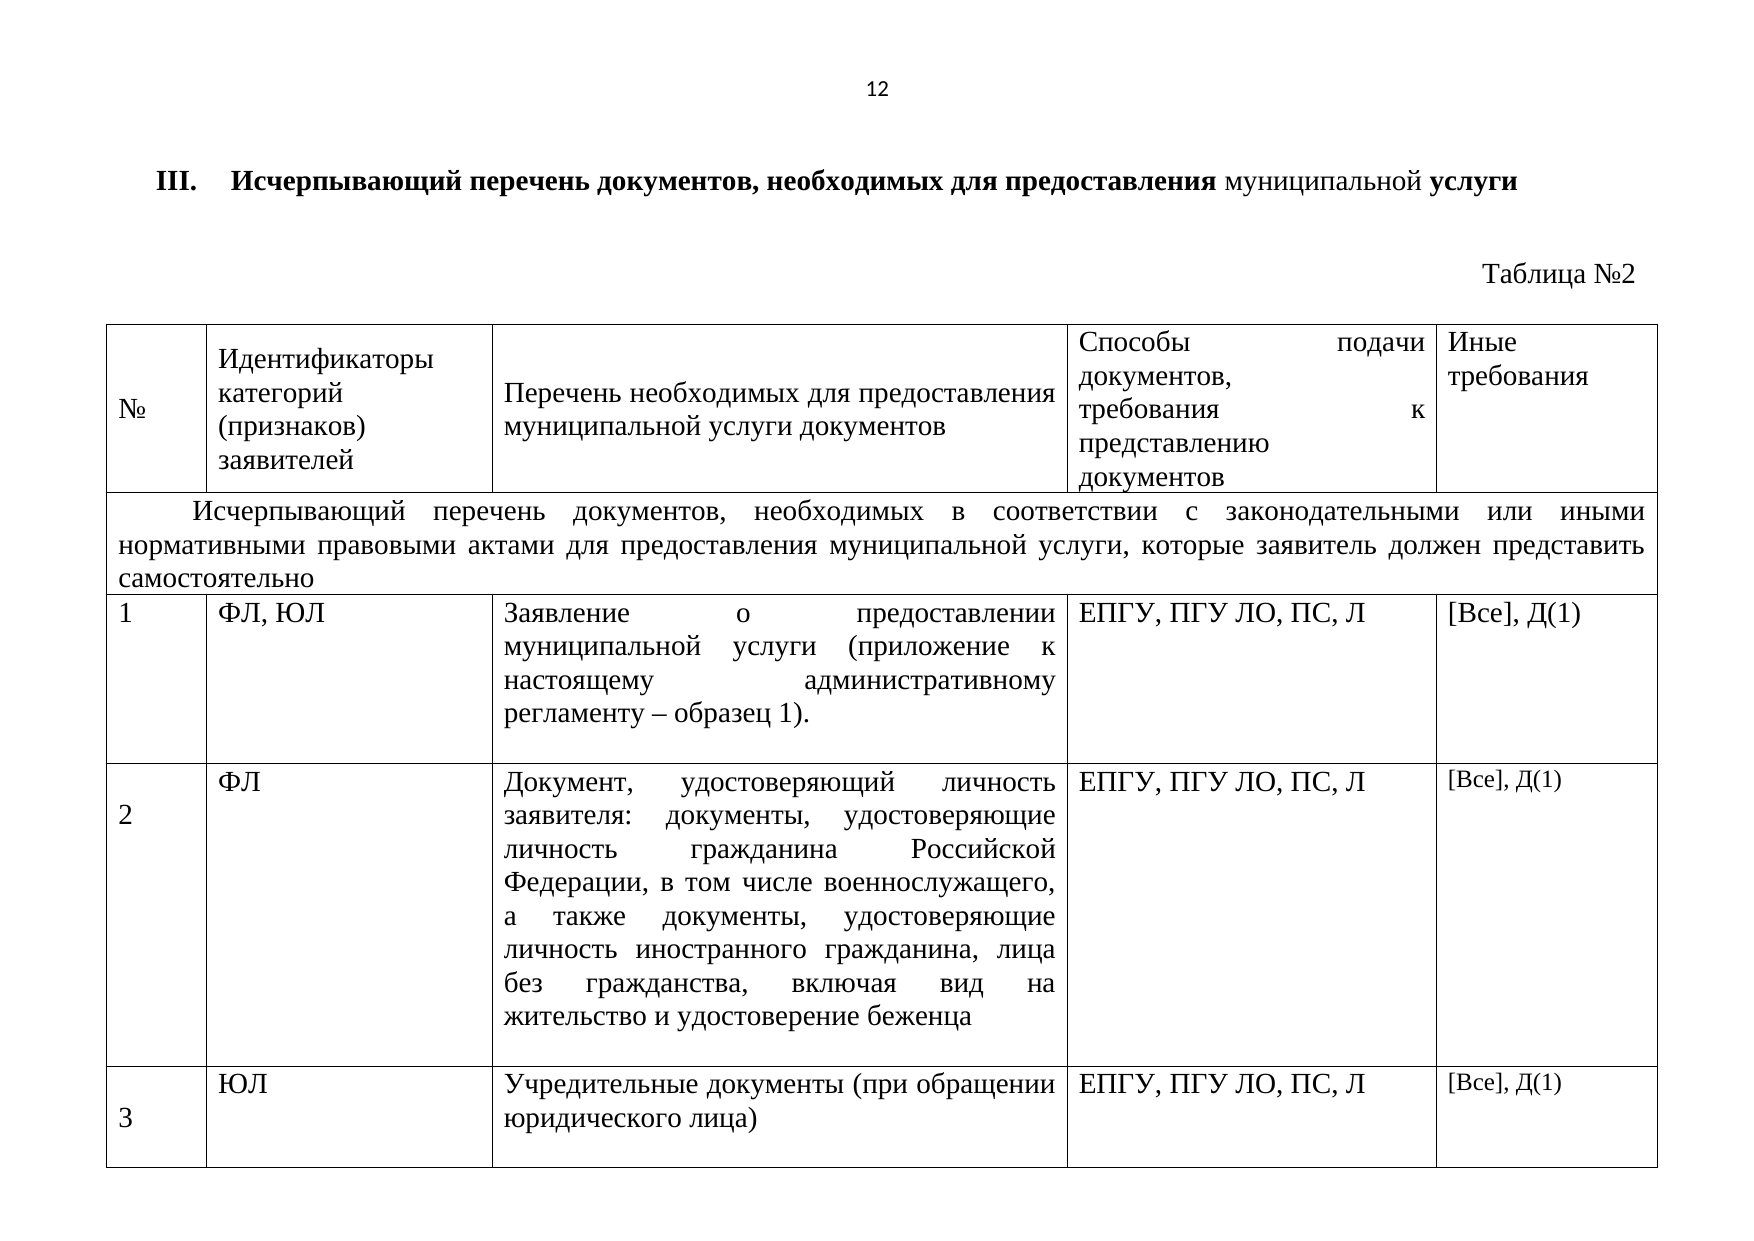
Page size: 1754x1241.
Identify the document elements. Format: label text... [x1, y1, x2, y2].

list Исчерпывающий перечень документов, необходимых для предоставления муниципальной услуги [156, 163, 1636, 197]
table_header № [107, 325, 206, 492]
table_header Иные требования [1437, 325, 1657, 492]
table_cell ФЛ [207, 764, 492, 1066]
table_cell [Все], Д(1) [1437, 764, 1657, 1066]
table_cell ЮЛ [207, 1067, 492, 1167]
table_cell ФЛ, ЮЛ [207, 595, 492, 763]
table_cell Документ, удостоверяющий личность заявителя: документы, удостоверяющие личность гражданина Российской Федерации, в том числе военнослужащего, а также документы, удостоверяющие личность иностранного гражданина, лица без гражданства, включая вид на жительство и удостоверение беженца [493, 764, 1067, 1066]
text Таблица №2 [118, 256, 1636, 290]
table_cell [Все], Д(1) [1437, 595, 1657, 763]
table_header Идентификаторы категорий (признаков) заявителей [207, 325, 492, 492]
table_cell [493, 1067, 1067, 1167]
table_cell 1 [107, 595, 206, 763]
table_cell Исчерпывающий перечень документов, необходимых в соответствии с законодательными или иными нормативными правовыми актами для предоставления муниципальной услуги, которые заявитель должен представить самостоятельно [107, 493, 1657, 594]
table_cell Заявление о предоставлении муниципальной услуги (приложение к настоящему административному регламенту – образец 1). [493, 595, 1067, 763]
table_header Способы подачи документов, требования к представлению документов [1068, 325, 1436, 492]
table_cell 2 [107, 764, 206, 1066]
table_cell 3 [107, 1067, 206, 1167]
table_cell [Все], Д(1) [1437, 1067, 1657, 1167]
table_cell ЕПГУ, ПГУ ЛО, ПС, Л [1068, 764, 1436, 1066]
table_cell ЕПГУ, ПГУ ЛО, ПС, Л [1068, 1067, 1436, 1167]
table_cell ЕПГУ, ПГУ ЛО, ПС, Л [1068, 595, 1436, 763]
table_header Перечень необходимых для предоставления муниципальной услуги документов [493, 325, 1067, 492]
